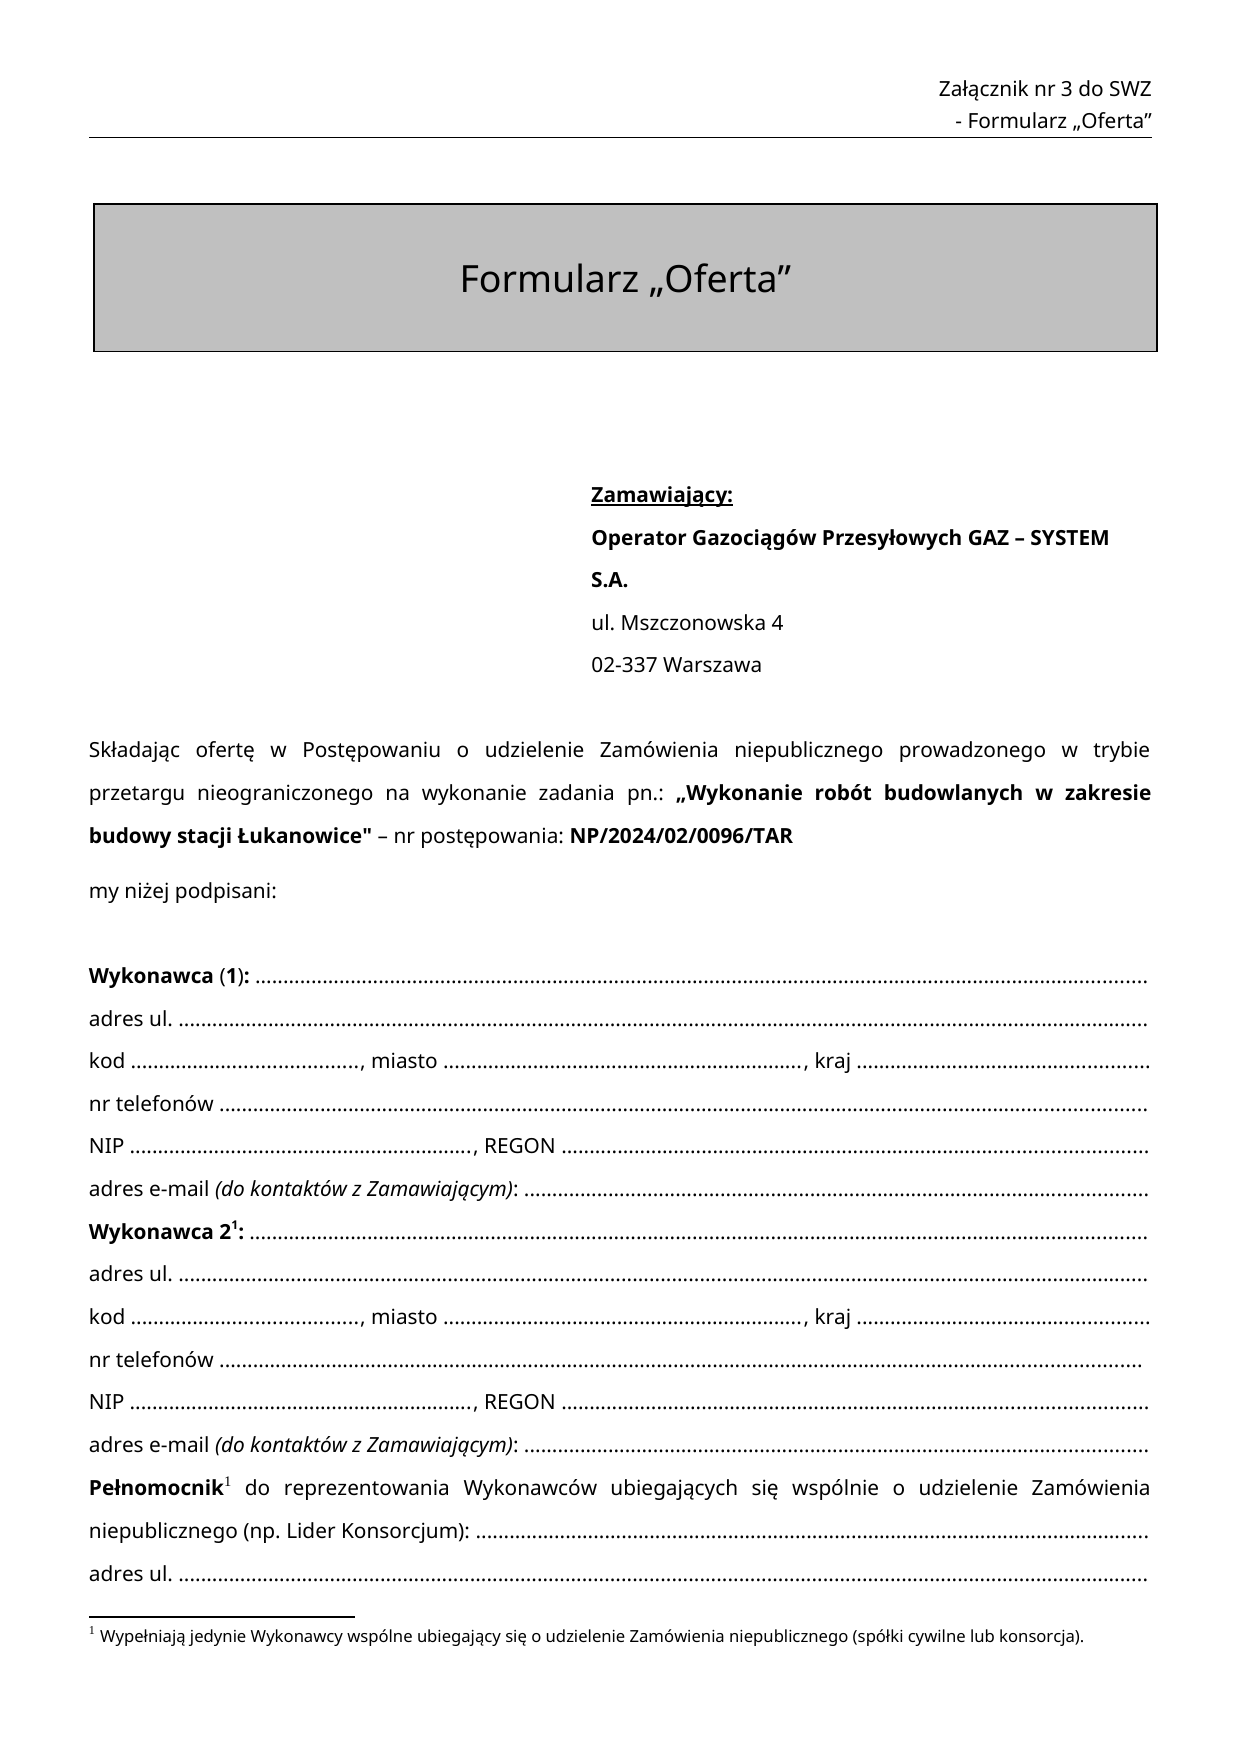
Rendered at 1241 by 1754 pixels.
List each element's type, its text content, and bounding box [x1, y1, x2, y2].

text Wykonawca (1): [89, 961, 1152, 990]
text kod , miasto , kraj [89, 1046, 1152, 1075]
text Składając ofertę w Postępowaniu o udzielenie Zamówienia niepublicznego prowadzonego w trybie przetargu nieograniczonego na wykonanie zadania pn.: „Wykonanie robót budowlanych w zakresie budowy stacji Łukanowice" – nr postępowania: NP/2024/02/0096/TAR [89, 736, 1152, 849]
text nr telefonów [89, 1089, 1152, 1117]
text NIP , REGON [89, 1132, 1152, 1160]
text kod , miasto , kraj [89, 1302, 1152, 1331]
text Zamawiający: [591, 480, 1152, 508]
text ul. Mszczonowska 4 [591, 608, 1152, 636]
text NIP , REGON [89, 1387, 1152, 1416]
text Wykonawca 2: [89, 1217, 1152, 1245]
text Operator Gazociągów Przesyłowych GAZ – SYSTEM S.A. [591, 523, 1152, 594]
text adres ul. [89, 1004, 1152, 1032]
text 02-337 Warszawa [591, 650, 1152, 679]
text my niżej podpisani: [89, 876, 1152, 904]
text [89, 1430, 1152, 1458]
text adres ul. [89, 1259, 1152, 1288]
text adres ul. [89, 1559, 1152, 1587]
text nr telefonów [89, 1345, 1152, 1373]
text adres e-mail (do kontaktów z Zamawiającym): [89, 1174, 1152, 1203]
text Pełnomocnik1 do reprezentowania Wykonawców ubiegających się wspólnie o udzielenie Zamówienia niepublicznego (np. Lider Konsorcjum): [89, 1472, 1152, 1544]
table_header Formularz „Oferta” [95, 205, 1156, 351]
